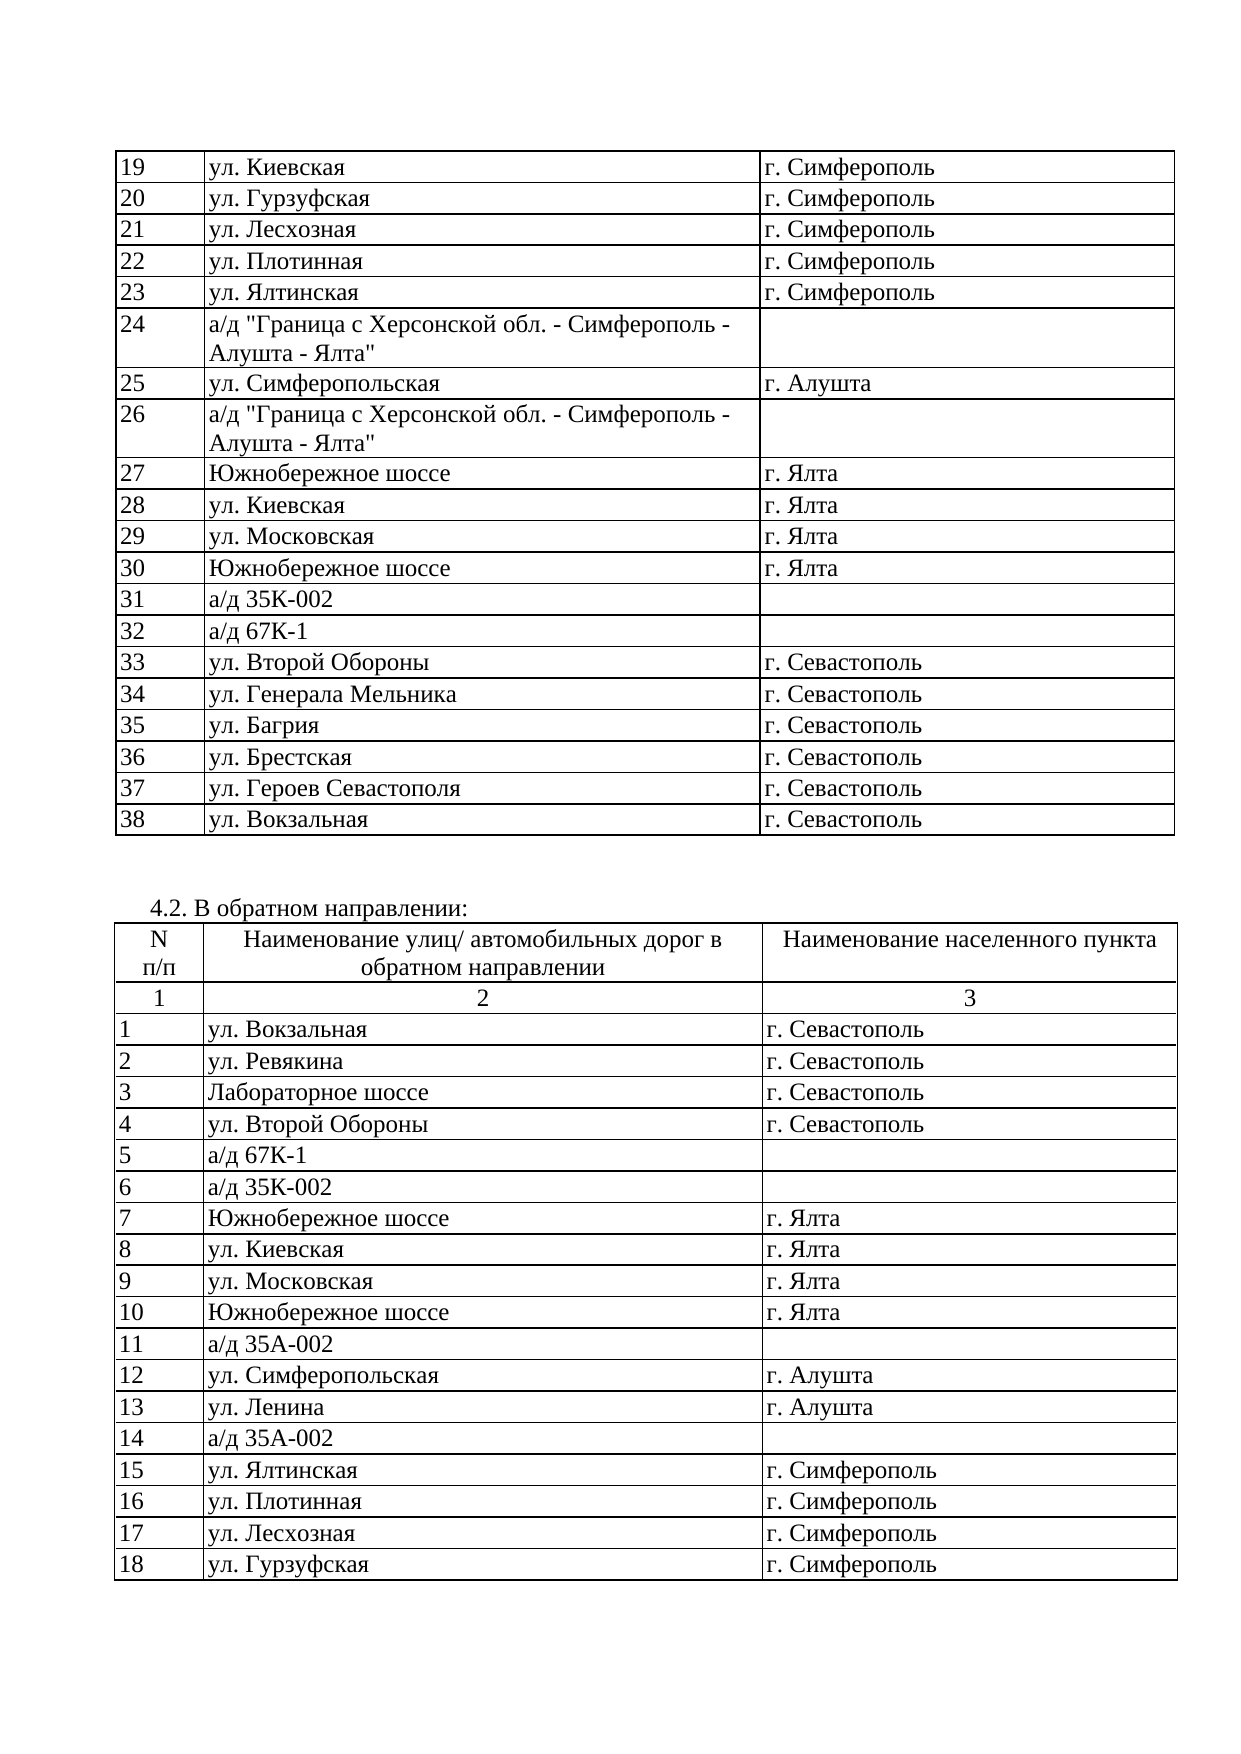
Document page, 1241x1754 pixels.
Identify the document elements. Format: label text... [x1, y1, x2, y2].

table_cell 17 [115, 1517, 203, 1547]
table_cell 38 [117, 805, 204, 834]
table_cell ул. Ленина [204, 1392, 762, 1422]
table_cell ул. Ялтинская [204, 1455, 762, 1484]
table_cell 22 [117, 246, 204, 276]
table_cell 31 [117, 584, 204, 614]
table_cell 4 [115, 1108, 203, 1138]
table_cell 35 [117, 710, 204, 740]
table_cell а/д 35А-002 [204, 1423, 762, 1453]
table_cell г. Севастополь [763, 1076, 1177, 1107]
table_cell 15 [115, 1454, 203, 1484]
table_cell г. Симферополь [761, 215, 1174, 244]
table_cell [763, 1422, 1177, 1453]
table_cell г. Ялта [761, 553, 1174, 583]
table_cell ул. Лесхозная [205, 215, 759, 244]
table_cell Южнобережное шоссе [204, 1297, 762, 1327]
table_cell ул. Гурзуфская [205, 183, 759, 213]
table_cell ул. Симферопольская [205, 368, 759, 398]
table_cell ул. Симферопольская [204, 1360, 762, 1390]
table_cell 25 [117, 368, 204, 398]
table_cell г. Севастополь [761, 805, 1174, 834]
table_cell ул. Киевская [205, 490, 759, 520]
table_cell ул. Московская [204, 1266, 762, 1296]
table_cell 8 [115, 1234, 203, 1264]
table_cell 26 [117, 400, 204, 457]
table_cell [761, 400, 1174, 457]
table_header Наименование населенного пункта [763, 924, 1177, 981]
table_cell г. Севастополь [761, 679, 1174, 708]
table_cell г. Симферополь [763, 1516, 1177, 1547]
table_cell ул. Вокзальная [205, 805, 759, 834]
table_cell 11 [115, 1328, 203, 1359]
table_cell Лабораторное шоссе [204, 1077, 762, 1107]
table_cell г. Алушта [763, 1359, 1177, 1390]
table_cell 24 [117, 309, 204, 366]
table_cell а/д "Граница с Херсонской обл. - Симферополь - Алушта - Ялта" [205, 309, 759, 366]
table_cell [763, 1139, 1177, 1170]
table_cell 18 [115, 1549, 203, 1579]
table_cell ул. Гурзуфская [204, 1549, 762, 1579]
table_cell г. Севастополь [761, 742, 1174, 771]
table_cell ул. Московская [205, 521, 759, 551]
table_cell г. Симферополь [763, 1485, 1177, 1516]
text 4.2. В обратном направлении: [150, 893, 1090, 922]
table_header Наименование улиц/ автомобильных дорог в обратном направлении [204, 924, 762, 981]
table_cell 34 [117, 679, 204, 708]
table_cell [761, 584, 1174, 614]
table_cell 13 [115, 1391, 203, 1422]
table_cell а/д 67К-1 [204, 1140, 762, 1170]
table_cell 21 [117, 215, 204, 244]
table_cell Южнобережное шоссе [204, 1203, 762, 1233]
table_cell г. Симферополь [761, 183, 1174, 213]
table_cell г. Севастополь [761, 647, 1174, 677]
table_cell 3 [115, 1077, 203, 1107]
table_cell г. Ялта [763, 1233, 1177, 1264]
table_cell 6 [115, 1171, 203, 1201]
table_cell 20 [117, 183, 204, 213]
table_header N п/п [115, 924, 203, 981]
table_cell 19 [117, 152, 204, 181]
table_cell г. Севастополь [763, 1013, 1177, 1044]
table_cell г. Севастополь [761, 710, 1174, 740]
table_cell а/д "Граница с Херсонской обл. - Симферополь - Алушта - Ялта" [205, 400, 759, 457]
table_cell ул. Плотинная [204, 1486, 762, 1516]
table_cell ул. Второй Обороны [204, 1109, 762, 1138]
table_cell г. Ялта [761, 521, 1174, 551]
table_cell ул. Брестская [205, 742, 759, 771]
table_cell 16 [115, 1486, 203, 1516]
table_cell 30 [117, 553, 204, 583]
table_cell 5 [115, 1140, 203, 1170]
table_cell 36 [117, 742, 204, 771]
table_cell 7 [115, 1203, 203, 1233]
table_cell г. Симферополь [761, 246, 1174, 276]
table_cell 2 [204, 983, 762, 1013]
table_cell г. Ялта [761, 490, 1174, 520]
table_cell ул. Плотинная [205, 246, 759, 276]
table_cell Южнобережное шоссе [205, 553, 759, 583]
table_cell а/д 35К-002 [205, 584, 759, 614]
table_cell 14 [115, 1423, 203, 1453]
table_cell г. Севастополь [763, 1044, 1177, 1076]
table_cell ул. Лесхозная [204, 1518, 762, 1547]
table_cell г. Ялта [763, 1264, 1177, 1296]
table_cell 27 [117, 458, 204, 488]
table_cell [763, 1327, 1177, 1359]
table_cell ул. Киевская [204, 1235, 762, 1264]
table_cell 9 [115, 1265, 203, 1296]
table_cell 33 [117, 647, 204, 677]
table_cell 1 [115, 1014, 203, 1044]
table_cell 10 [115, 1297, 203, 1327]
table_cell г. Алушта [763, 1390, 1177, 1422]
table_cell Южнобережное шоссе [205, 458, 759, 488]
table_cell 3 [763, 981, 1177, 1013]
table_cell г. Ялта [763, 1201, 1177, 1233]
table_cell г. Севастополь [761, 773, 1174, 803]
table_cell а/д 35А-002 [204, 1329, 762, 1359]
table_cell 2 [115, 1045, 203, 1076]
table_cell [761, 616, 1174, 646]
table_cell г. Ялта [763, 1296, 1177, 1327]
table_cell г. Симферополь [763, 1453, 1177, 1484]
table_cell ул. Второй Обороны [205, 647, 759, 677]
table_cell 32 [117, 616, 204, 646]
table_cell ул. Ялтинская [205, 277, 759, 307]
table_cell г. Ялта [761, 458, 1174, 488]
table_cell ул. Генерала Мельника [205, 679, 759, 708]
table_cell ул. Вокзальная [204, 1014, 762, 1044]
table_cell г. Севастополь [763, 1107, 1177, 1138]
table_cell 1 [115, 982, 203, 1013]
table_cell г. Алушта [761, 368, 1174, 398]
table_cell ул. Ревякина [204, 1046, 762, 1076]
table_cell ул. Киевская [205, 152, 759, 181]
table_cell а/д 35К-002 [204, 1172, 762, 1201]
table_cell 23 [117, 277, 204, 307]
table_cell г. Симферополь [761, 152, 1174, 181]
table_cell 28 [117, 490, 204, 520]
table_cell 29 [117, 521, 204, 551]
table_cell г. Симферополь [761, 277, 1174, 307]
table_cell г. Симферополь [763, 1548, 1177, 1579]
table_cell а/д 67К-1 [205, 616, 759, 646]
table_cell ул. Багрия [205, 710, 759, 740]
table_cell 12 [115, 1360, 203, 1390]
table_cell [763, 1170, 1177, 1201]
table_cell ул. Героев Севастополя [205, 773, 759, 803]
table_cell 37 [117, 773, 204, 803]
table_cell [761, 309, 1174, 366]
